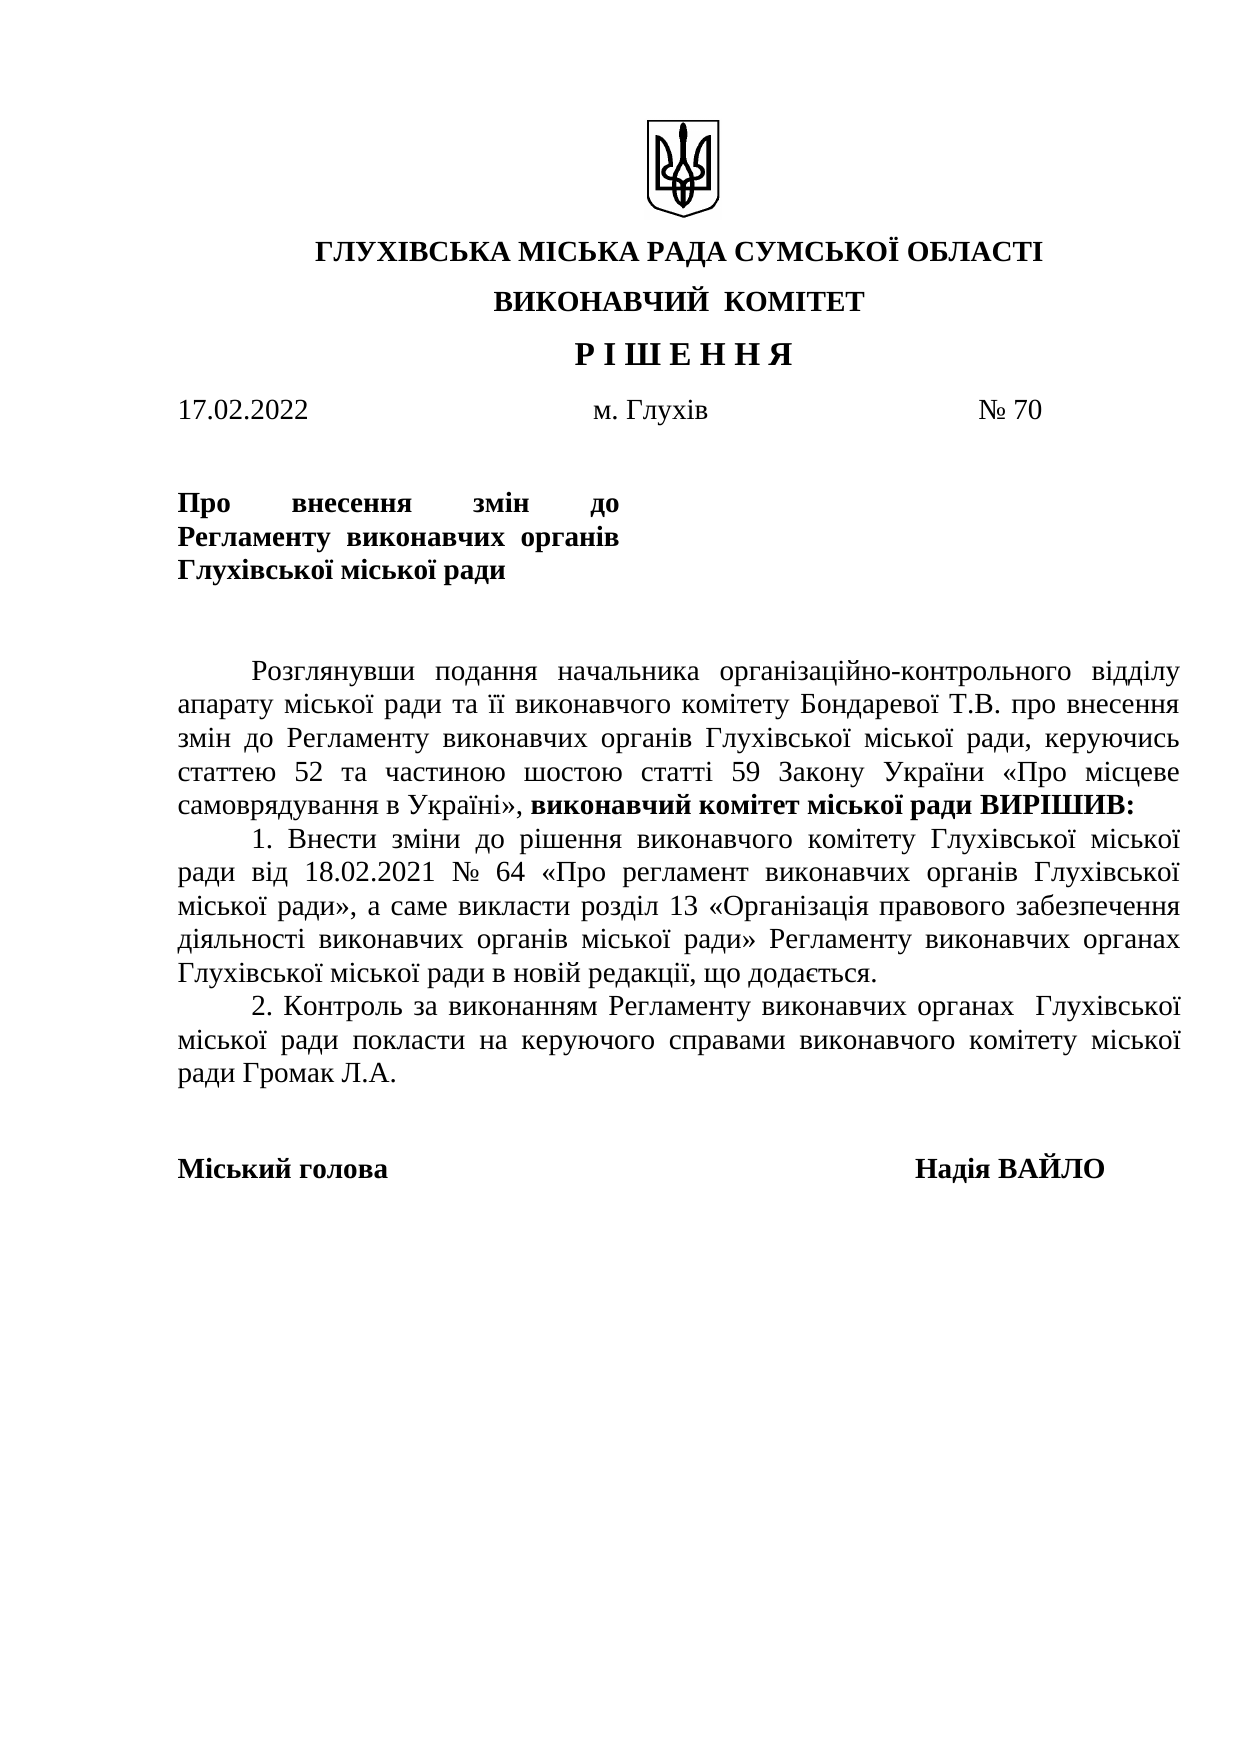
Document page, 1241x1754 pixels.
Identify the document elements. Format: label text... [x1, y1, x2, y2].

picture [644, 118, 722, 220]
text Розглянувши подання начальника організаційно-контрольного відділу апарату міської ради та її виконавчого комітету Бондаревої Т.В. про внесення змін до Регламенту виконавчих органів Глухівської міської ради, керуючись статтею 52 та частиною шостою статті 59 Закону України «Про місцеве самоврядування в Україні», виконавчий комітет міської ради ВИРІШИВ: [177, 653, 1181, 821]
text 1. Внести зміни до рішення виконавчого комітету Глухівської міської ради від 18.02.2021 № 64 «Про регламент виконавчих органів Глухівської міської ради», а саме викласти розділ 13 «Організація правового забезпечення діяльності виконавчих органів міської ради» Регламенту виконавчих органах Глухівської міської ради в новій редакції, що додається. [177, 821, 1181, 988]
text ВИКОНАВЧИЙ КОМІТЕТ [177, 284, 1181, 318]
text 17.02.2022 м. Глухів № 70 [177, 392, 1181, 425]
text 2. Контроль за виконанням Регламенту виконавчих органах Глухівської міської ради покласти на керуючого справами виконавчого комітету міської ради Громак Л.А. [177, 988, 1182, 1089]
text ГЛУХІВСЬКА МІСЬКА РАДА СУМСЬКОЇ ОБЛАСТІ [177, 234, 1181, 267]
text Р І Ш Е Н Н Я [177, 334, 1181, 373]
text Про внесення змін до Регламенту виконавчих органів Глухівської міської ради [177, 485, 620, 586]
text Міський голова Надія ВАЙЛО [177, 1151, 1182, 1185]
